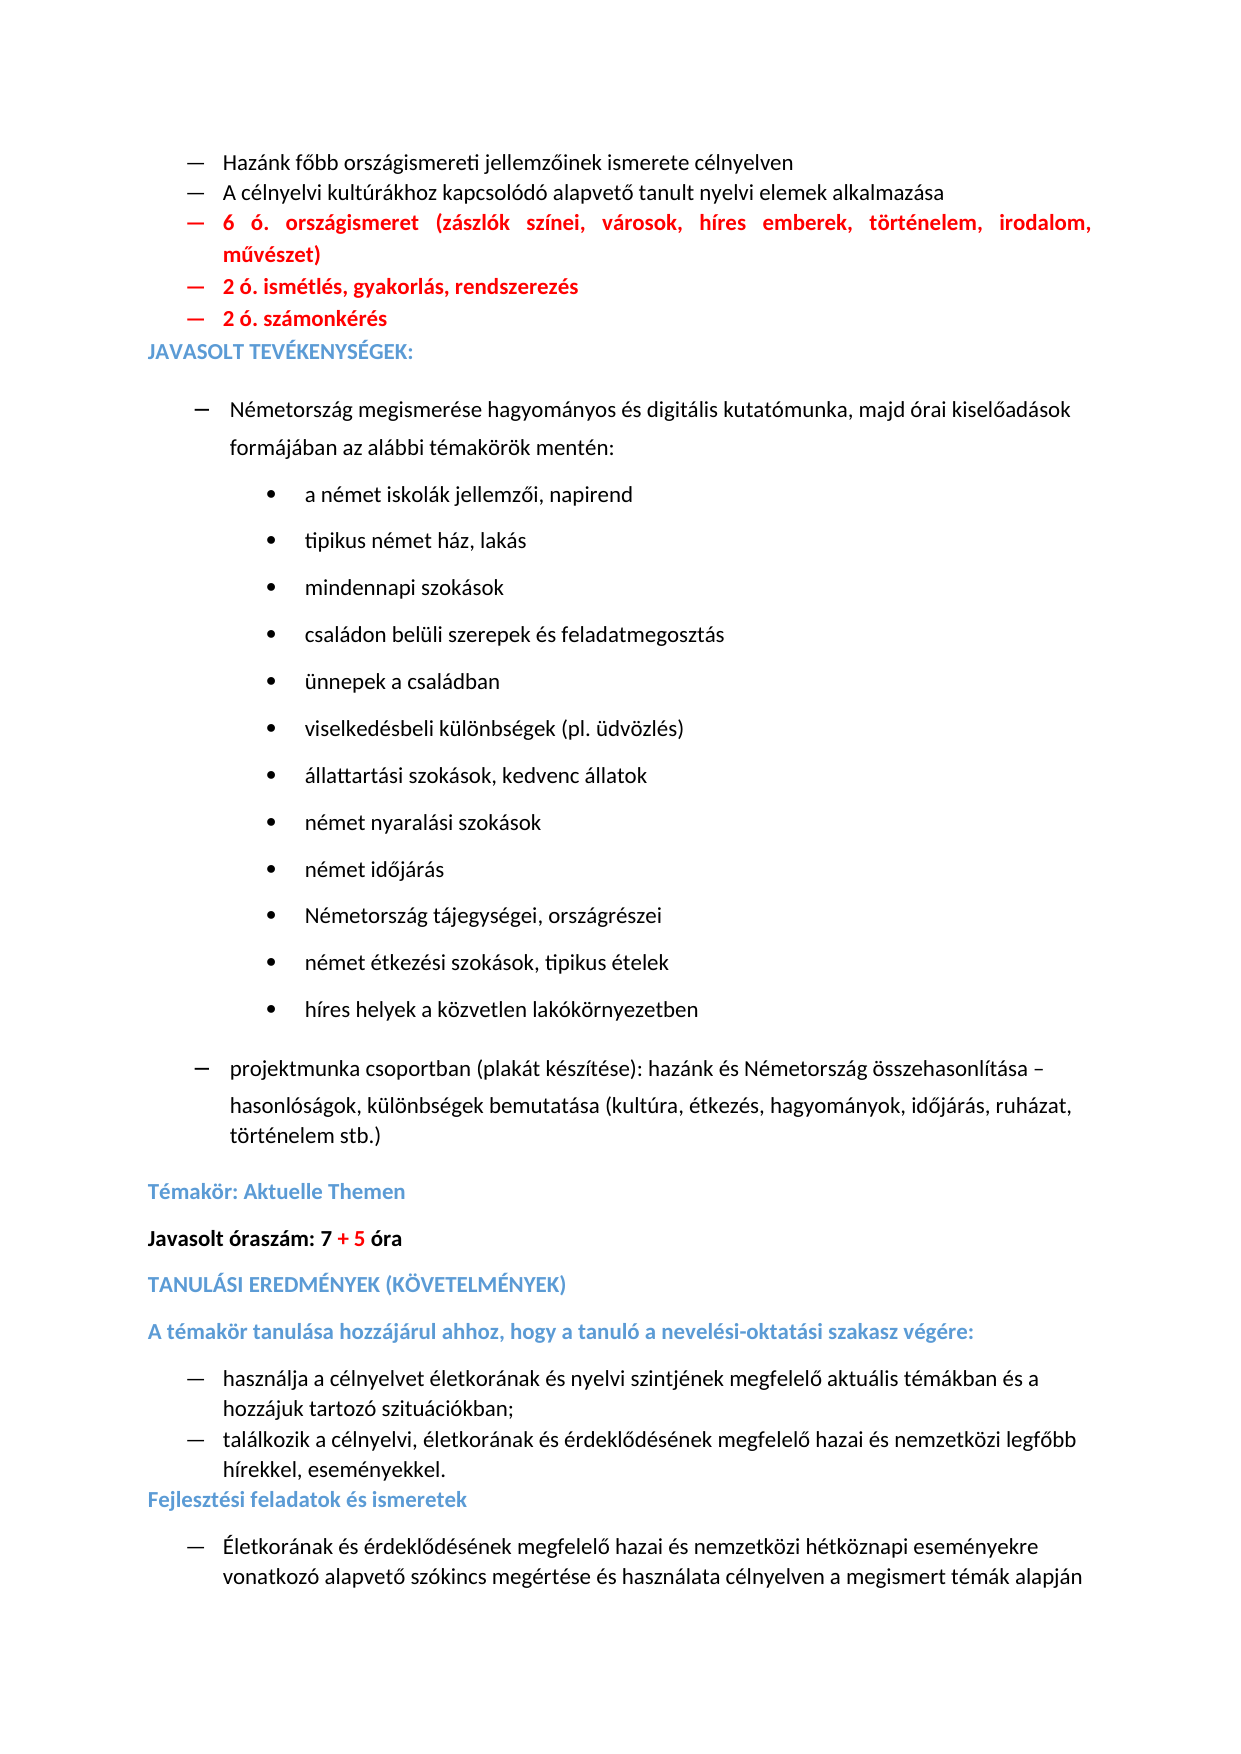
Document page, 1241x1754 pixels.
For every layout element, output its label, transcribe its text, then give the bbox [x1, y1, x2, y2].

list projektmunka csoportban (plakát készítése): hazánk és Németország összehasonlítása –hasonlóságok, különbségek bemutatása (kultúra, étkezés, hagyományok, időjárás, ruházat, történelem stb.) [192, 1042, 1093, 1149]
list tipikus német ház, lakás [267, 527, 1093, 554]
list német étkezési szokások, tipikus ételek [267, 948, 1093, 976]
list családon belüli szerepek és feladatmegosztás [267, 620, 1093, 648]
list 6 ó. országismeret (zászlók színei, városok, híres emberek, történelem, irodalom, művészet) [185, 208, 1093, 268]
list Németország megismerése hagyományos és digitális kutatómunka, majd órai kiselőadások formájában az alábbi témakörök mentén: [192, 384, 1093, 461]
list a német iskolák jellemzői, napirend [267, 480, 1093, 508]
list A célnyelvi kultúrákhoz kapcsolódó alapvető tanult nyelvi elemek alkalmazása [185, 178, 1093, 206]
list Életkorának és érdeklődésének megfelelő hazai és nemzetközi hétköznapi eseményekre vonatkozó alapvető szókincs megértése és használata célnyelven a megismert témák alapján [185, 1532, 1093, 1590]
text A témakör tanulása hozzájárul ahhoz, hogy a tanuló a nevelési-oktatási szakasz végére: [148, 1317, 1093, 1345]
list állattartási szokások, kedvenc állatok [267, 761, 1093, 789]
list ünnepek a családban [267, 667, 1093, 695]
list Hazánk főbb országismereti jellemzőinek ismerete célnyelven [185, 148, 1093, 176]
list viselkedésbeli különbségek (pl. üdvözlés) [267, 714, 1093, 742]
text TANULÁSI EREDMÉNYEK (KÖVETELMÉNYEK) [148, 1271, 1093, 1298]
text JAVASOLT TEVÉKENYSÉGEK: [148, 337, 1093, 365]
list német időjárás [267, 855, 1093, 883]
text Javasolt óraszám: 7 + 5 óra [148, 1224, 1093, 1252]
list német nyaralási szokások [267, 808, 1093, 836]
list 2 ó. ismétlés, gyakorlás, rendszerezés [185, 272, 1093, 300]
text Fejlesztési feladatok és ismeretek [148, 1485, 1093, 1513]
list 2 ó. számonkérés [185, 304, 1093, 333]
list Németország tájegységei, országrészei [267, 902, 1093, 929]
list találkozik a célnyelvi, életkorának és érdeklődésének megfelelő hazai és nemzetközi legfőbb hírekkel, eseményekkel. [185, 1425, 1093, 1483]
text Témakör: Aktuelle Themen [148, 1177, 1093, 1205]
list használja a célnyelvet életkorának és nyelvi szintjének megfelelő aktuális témákban és a hozzájuk tartozó szituációkban; [185, 1364, 1093, 1422]
list mindennapi szokások [267, 573, 1093, 601]
list híres helyek a közvetlen lakókörnyezetben [267, 995, 1093, 1023]
